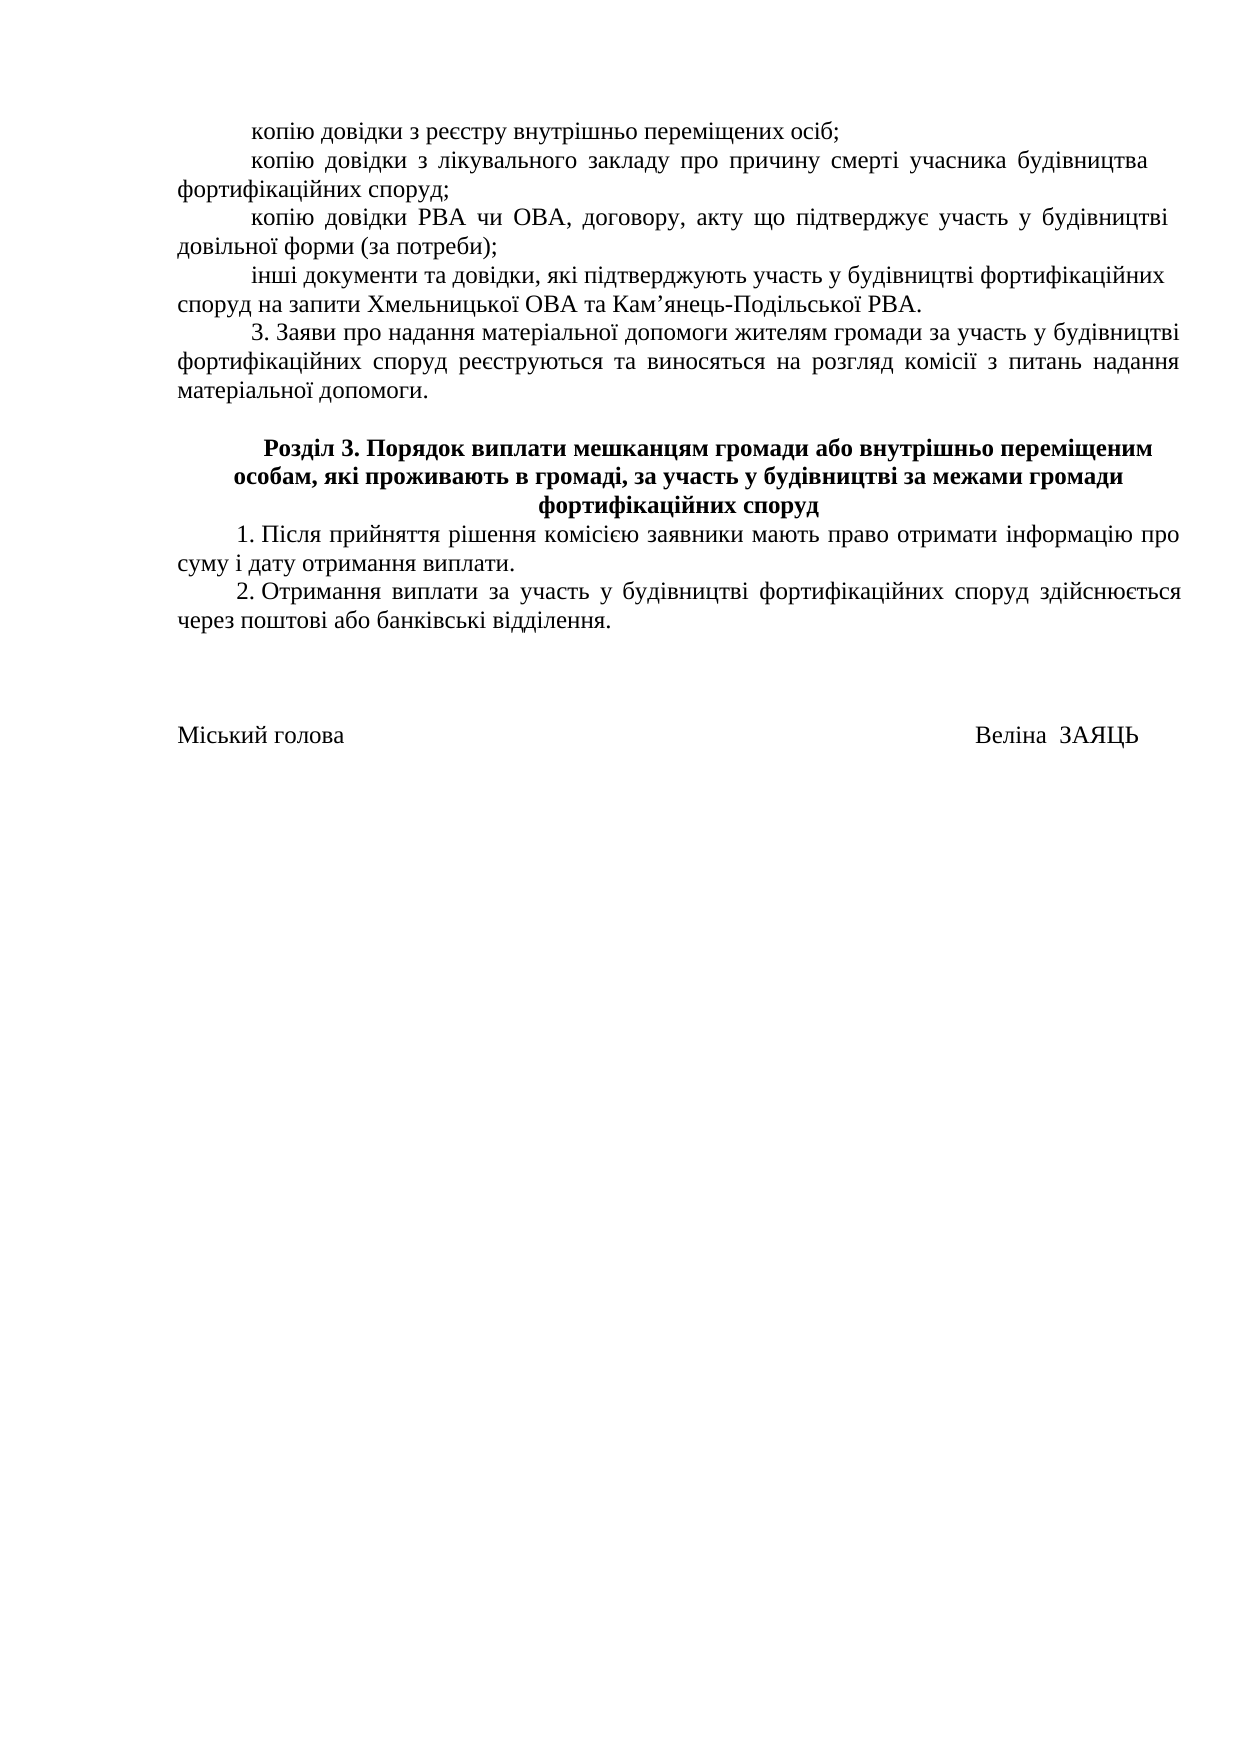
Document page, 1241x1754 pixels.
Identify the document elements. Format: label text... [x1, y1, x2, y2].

list Отримання виплати за участь у будівництві фортифікаційних споруд здійснюється через поштові або банківські відділення. [177, 576, 1181, 634]
text фортифікаційних споруд [538, 490, 1196, 519]
list Після прийняття рішення комісією заявники мають право отримати інформацію про суму і дату отримання виплати. [177, 519, 1181, 576]
subtitle Розділ 3. Порядок виплати мешканцям громади або внутрішньо переміщеним особам, які проживають в громаді, за участь у будівництві за межами громади [233, 433, 1196, 490]
text Міський голова Веліна ЗАЯЦЬ [177, 720, 1196, 749]
text копію довідки з реєстру внутрішньо переміщених осіб; [251, 116, 1196, 145]
text копію довідки РВА чи ОВА, договору, акту що підтверджує участь у будівництві довільної форми (за потреби); [177, 202, 1196, 260]
list Заяви про надання матеріальної допомоги жителям громади за участь у будівництві фортифікаційних споруд реєструються та виносяться на розгляд комісії з питань надання матеріальної допомоги. [177, 317, 1181, 404]
text інші документи та довідки, які підтверджують участь у будівництві фортифікаційних споруд на запити Хмельницької ОВА та Кам’янець-Подільської РВА. [177, 260, 1196, 317]
text копію довідки з лікувального закладу про причину смерті учасника будівництва фортифікаційних споруд; [177, 145, 1196, 202]
